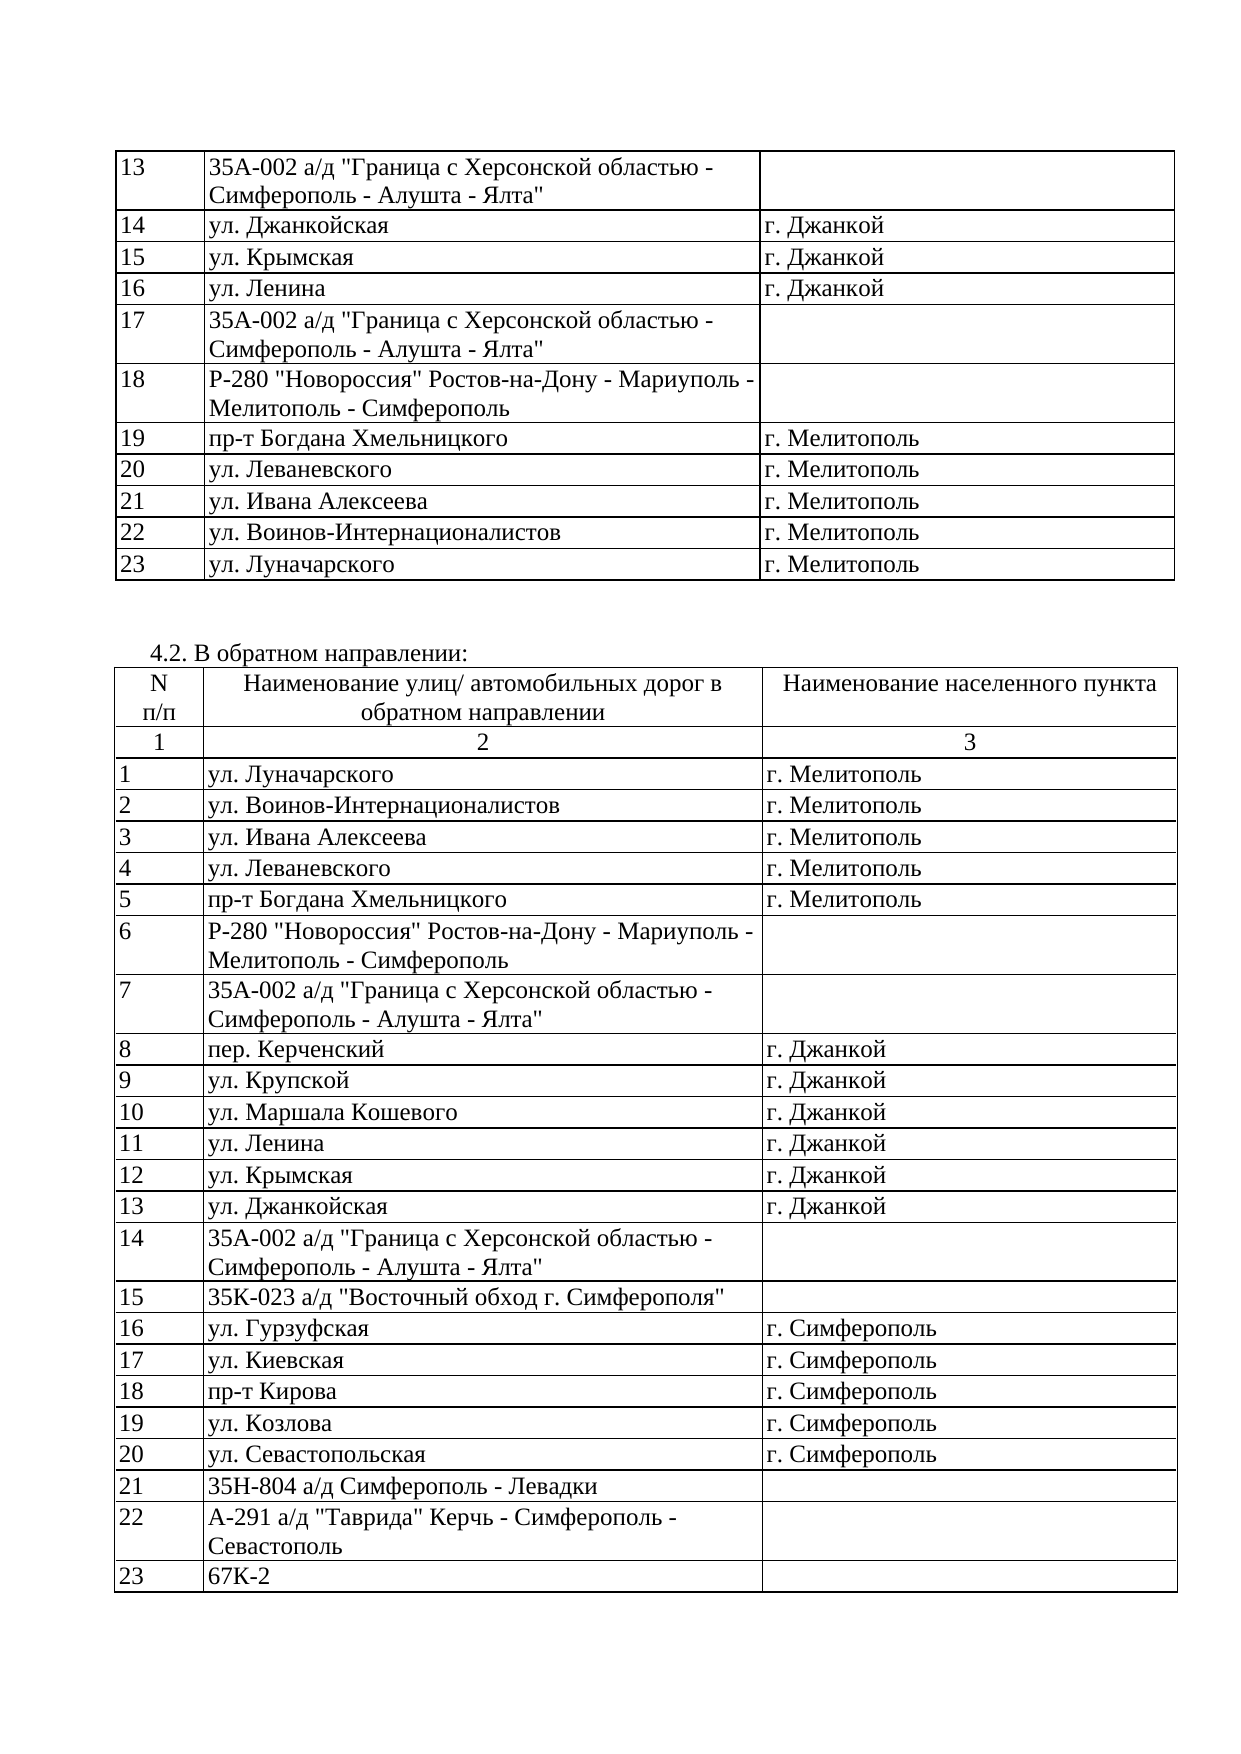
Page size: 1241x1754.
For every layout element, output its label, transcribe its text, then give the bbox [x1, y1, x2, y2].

table_cell [763, 1469, 1177, 1501]
table_cell 15 [115, 1281, 203, 1312]
table_cell 14 [117, 211, 204, 241]
table_cell ул. Леваневского [205, 455, 759, 484]
table_cell пр-т Богдана Хмельницкого [205, 423, 759, 453]
table_cell ул. Маршала Кошевого [204, 1097, 762, 1127]
table_cell г. Джанкой [761, 274, 1174, 303]
table_cell 13 [117, 152, 204, 209]
table_cell 14 [115, 1223, 203, 1280]
table_cell 67К-2 [204, 1561, 762, 1591]
table_cell 19 [117, 423, 204, 453]
table_cell ул. Киевская [204, 1345, 762, 1375]
table_cell 22 [117, 518, 204, 547]
table_cell 11 [115, 1128, 203, 1158]
table_cell 10 [115, 1097, 203, 1127]
table_cell [761, 305, 1174, 362]
table_cell 16 [117, 274, 204, 303]
table_cell г. Мелитополь [761, 455, 1174, 484]
table_cell ул. Ивана Алексеева [205, 486, 759, 516]
table_cell г. Джанкой [763, 1127, 1177, 1158]
table_cell ул. Крупской [204, 1066, 762, 1096]
table_cell 21 [115, 1470, 203, 1501]
table_cell [763, 974, 1177, 1033]
table_cell 22 [115, 1502, 203, 1560]
table_cell [761, 364, 1174, 422]
table_cell 21 [117, 486, 204, 516]
table_cell ул. Джанкойская [204, 1192, 762, 1221]
table_cell ул. Козлова [204, 1408, 762, 1438]
table_header N п/п [115, 668, 203, 726]
table_cell ул. Луначарского [204, 759, 762, 789]
table_cell 18 [117, 364, 204, 422]
table_cell ул. Леваневского [204, 853, 762, 883]
table_cell 6 [115, 916, 203, 973]
table_cell г. Мелитополь [761, 518, 1174, 547]
table_cell [763, 915, 1177, 973]
table_cell 2 [204, 727, 762, 757]
table_cell 1 [115, 727, 203, 757]
table_cell Р-280 "Новороссия" Ростов-на-Дону - Мариуполь - Мелитополь - Симферополь [205, 364, 759, 422]
table_cell г. Мелитополь [761, 486, 1174, 516]
table_cell г. Симферополь [763, 1406, 1177, 1438]
table_cell г. Симферополь [763, 1375, 1177, 1406]
table_cell ул. Ленина [204, 1129, 762, 1158]
table_cell 17 [115, 1344, 203, 1375]
table_cell 35К-023 а/д "Восточный обход г. Симферополя" [204, 1282, 762, 1312]
table_cell г. Мелитополь [763, 852, 1177, 883]
text 4.2. В обратном направлении: [150, 638, 1090, 667]
table_cell 23 [117, 549, 204, 579]
table_cell 17 [117, 305, 204, 362]
table_cell 19 [115, 1407, 203, 1438]
table_header Наименование населенного пункта [763, 668, 1177, 726]
table_cell [763, 1560, 1177, 1591]
table_cell А-291 а/д "Таврида" Керчь - Симферополь - Севастополь [204, 1502, 762, 1560]
table_cell ул. Воинов-Интернационалистов [204, 790, 762, 820]
table_cell 13 [115, 1191, 203, 1221]
table_header Наименование улиц/ автомобильных дорог в обратном направлении [204, 668, 762, 726]
table_cell 1 [115, 758, 203, 789]
table_cell пр-т Кирова [204, 1376, 762, 1406]
table_cell 9 [115, 1065, 203, 1096]
table_cell г. Джанкой [763, 1033, 1177, 1064]
table_cell ул. Луначарского [205, 549, 759, 579]
table_cell 5 [115, 884, 203, 914]
table_cell г. Мелитополь [761, 423, 1174, 453]
table_cell ул. Гурзуфская [204, 1313, 762, 1343]
table_cell 3 [763, 726, 1177, 757]
table_cell г. Джанкой [763, 1159, 1177, 1190]
table_cell г. Мелитополь [761, 549, 1174, 579]
table_cell 7 [115, 975, 203, 1033]
table_cell 15 [117, 242, 204, 272]
table_cell ул. Крымская [204, 1160, 762, 1190]
table_cell 2 [115, 790, 203, 820]
table_cell пер. Керченский [204, 1034, 762, 1064]
table_cell 4 [115, 853, 203, 883]
table_cell г. Симферополь [763, 1438, 1177, 1469]
table_cell ул. Севастопольская [204, 1439, 762, 1469]
table_cell [763, 1501, 1177, 1560]
table_cell Р-280 "Новороссия" Ростов-на-Дону - Мариуполь - Мелитополь - Симферополь [204, 916, 762, 973]
table_cell 23 [115, 1561, 203, 1591]
table_cell [763, 1221, 1177, 1280]
table_cell г. Мелитополь [763, 820, 1177, 852]
table_cell 12 [115, 1160, 203, 1190]
table_cell 35А-002 а/д "Граница с Херсонской областью - Симферополь - Алушта - Ялта" [205, 305, 759, 362]
table_cell ул. Ивана Алексеева [204, 822, 762, 852]
table_cell 18 [115, 1376, 203, 1406]
table_cell г. Джанкой [761, 242, 1174, 272]
table_cell [763, 1280, 1177, 1312]
table_cell г. Джанкой [763, 1096, 1177, 1127]
table_cell 35А-002 а/д "Граница с Херсонской областью - Симферополь - Алушта - Ялта" [205, 152, 759, 209]
table_cell 35А-002 а/д "Граница с Херсонской областью - Симферополь - Алушта - Ялта" [204, 1223, 762, 1280]
table_cell г. Джанкой [761, 211, 1174, 241]
table_cell г. Симферополь [763, 1343, 1177, 1375]
table_cell ул. Джанкойская [205, 211, 759, 241]
table_cell ул. Крымская [205, 242, 759, 272]
table_cell г. Мелитополь [763, 757, 1177, 789]
table_cell 8 [115, 1034, 203, 1064]
table_cell г. Мелитополь [763, 883, 1177, 914]
table_cell г. Симферополь [763, 1312, 1177, 1343]
table_cell 16 [115, 1313, 203, 1343]
table_cell [761, 152, 1174, 209]
table_cell 20 [115, 1439, 203, 1469]
table_cell пр-т Богдана Хмельницкого [204, 885, 762, 914]
table_cell 20 [117, 455, 204, 484]
table_cell г. Мелитополь [763, 789, 1177, 820]
table_cell г. Джанкой [763, 1064, 1177, 1096]
table_cell ул. Ленина [205, 274, 759, 303]
table_cell 3 [115, 821, 203, 852]
table_cell 35Н-804 а/д Симферополь - Левадки [204, 1471, 762, 1501]
table_cell 35А-002 а/д "Граница с Херсонской областью - Симферополь - Алушта - Ялта" [204, 975, 762, 1033]
table_cell ул. Воинов-Интернационалистов [205, 518, 759, 547]
table_cell г. Джанкой [763, 1190, 1177, 1221]
